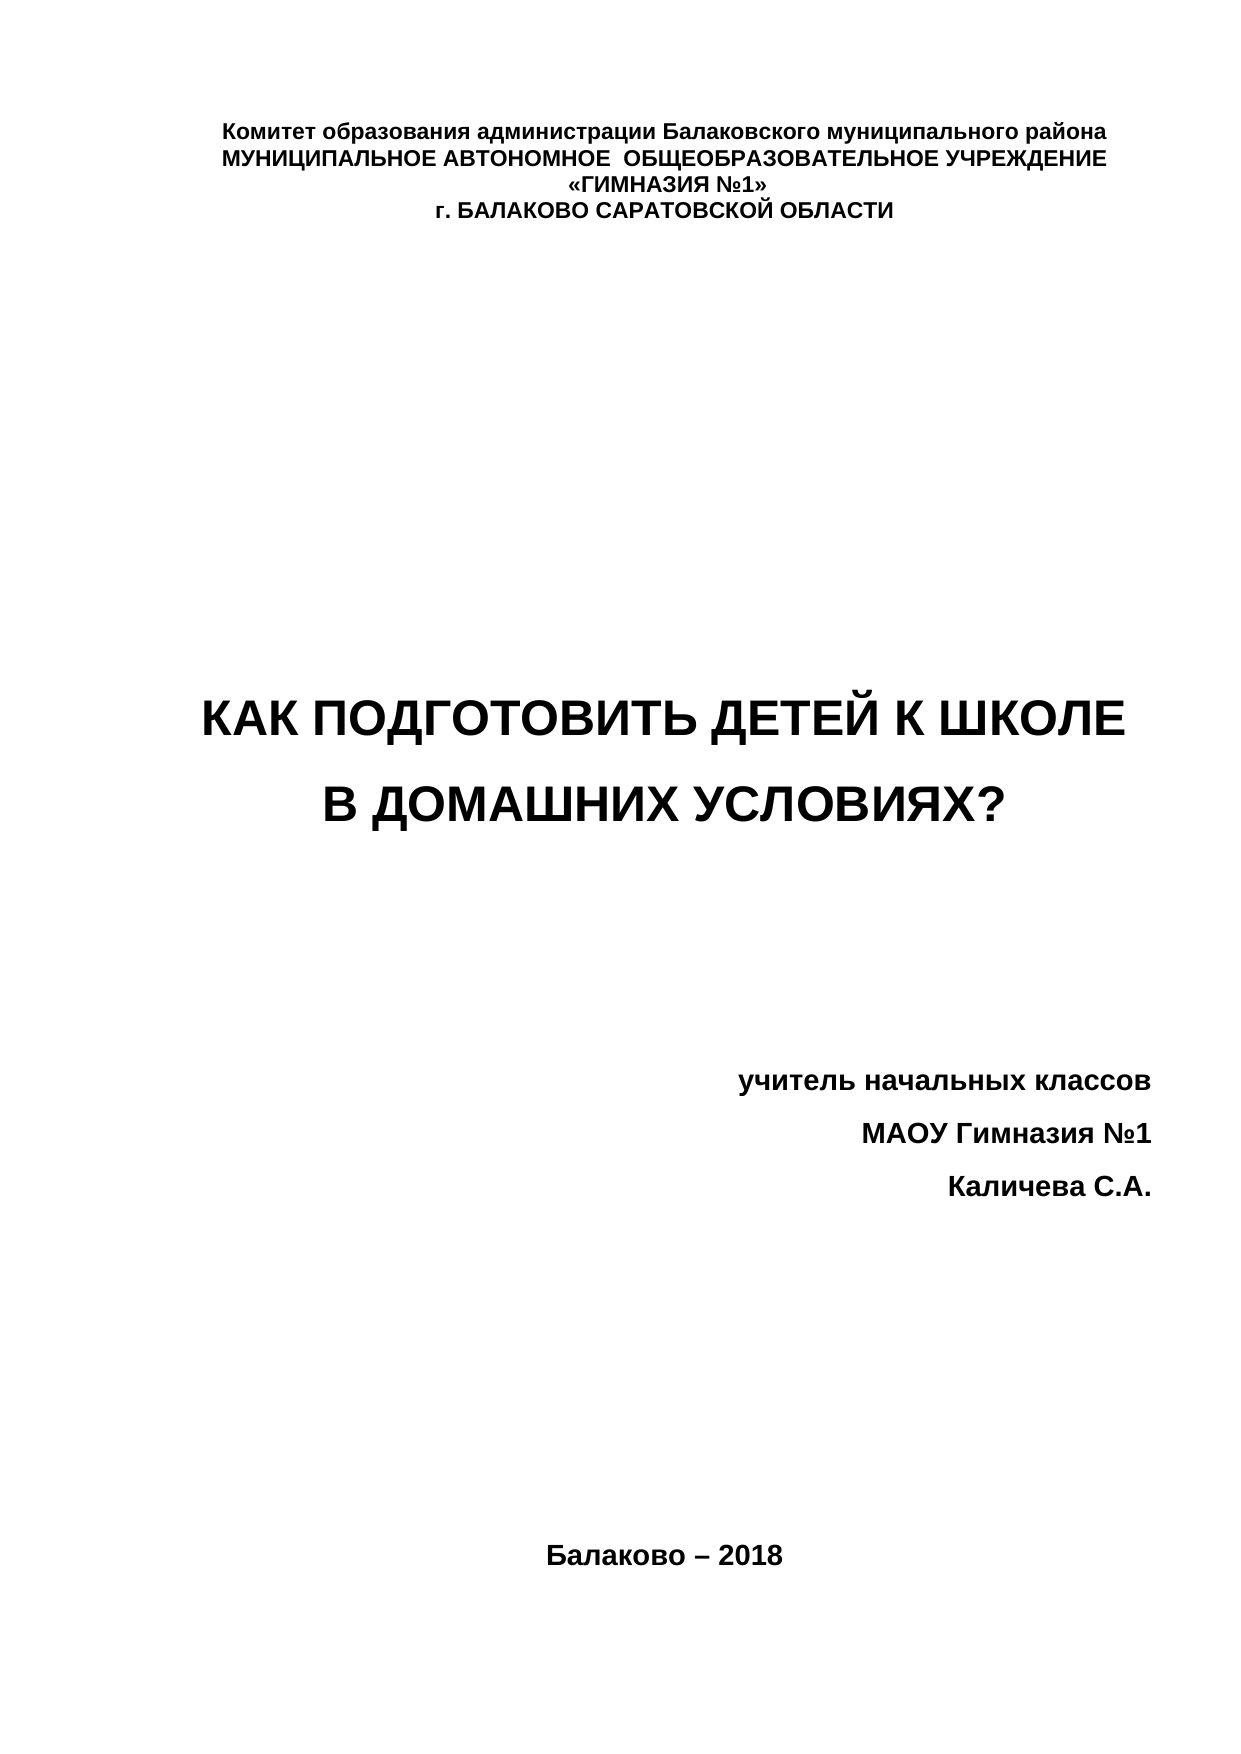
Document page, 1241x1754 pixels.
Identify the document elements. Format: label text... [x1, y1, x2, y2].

text КАК ПОДГОТОВИТЬ ДЕТЕЙ К ШКОЛЕ В ДОМАШНИХ УСЛОВИЯХ? [177, 688, 1152, 832]
text МУНИЦИПАЛЬНОЕ АВТОНОМНОЕ ОБЩЕОБРАЗОВАТЕЛЬНОЕ УЧРЕЖДЕНИЕ [177, 144, 1152, 171]
text «ГИМНАЗИЯ №1» [177, 171, 1152, 197]
text учитель начальных классов [177, 1063, 1152, 1097]
text Балаково – 2018 [177, 1538, 1152, 1572]
text Каличева С.А. [177, 1169, 1152, 1202]
text г. БАЛАКОВО САРАТОВСКОЙ ОБЛАСТИ [177, 197, 1152, 223]
text МАОУ Гимназия №1 [177, 1116, 1152, 1149]
text Комитет образования администрации Балаковского муниципального района [177, 118, 1152, 144]
